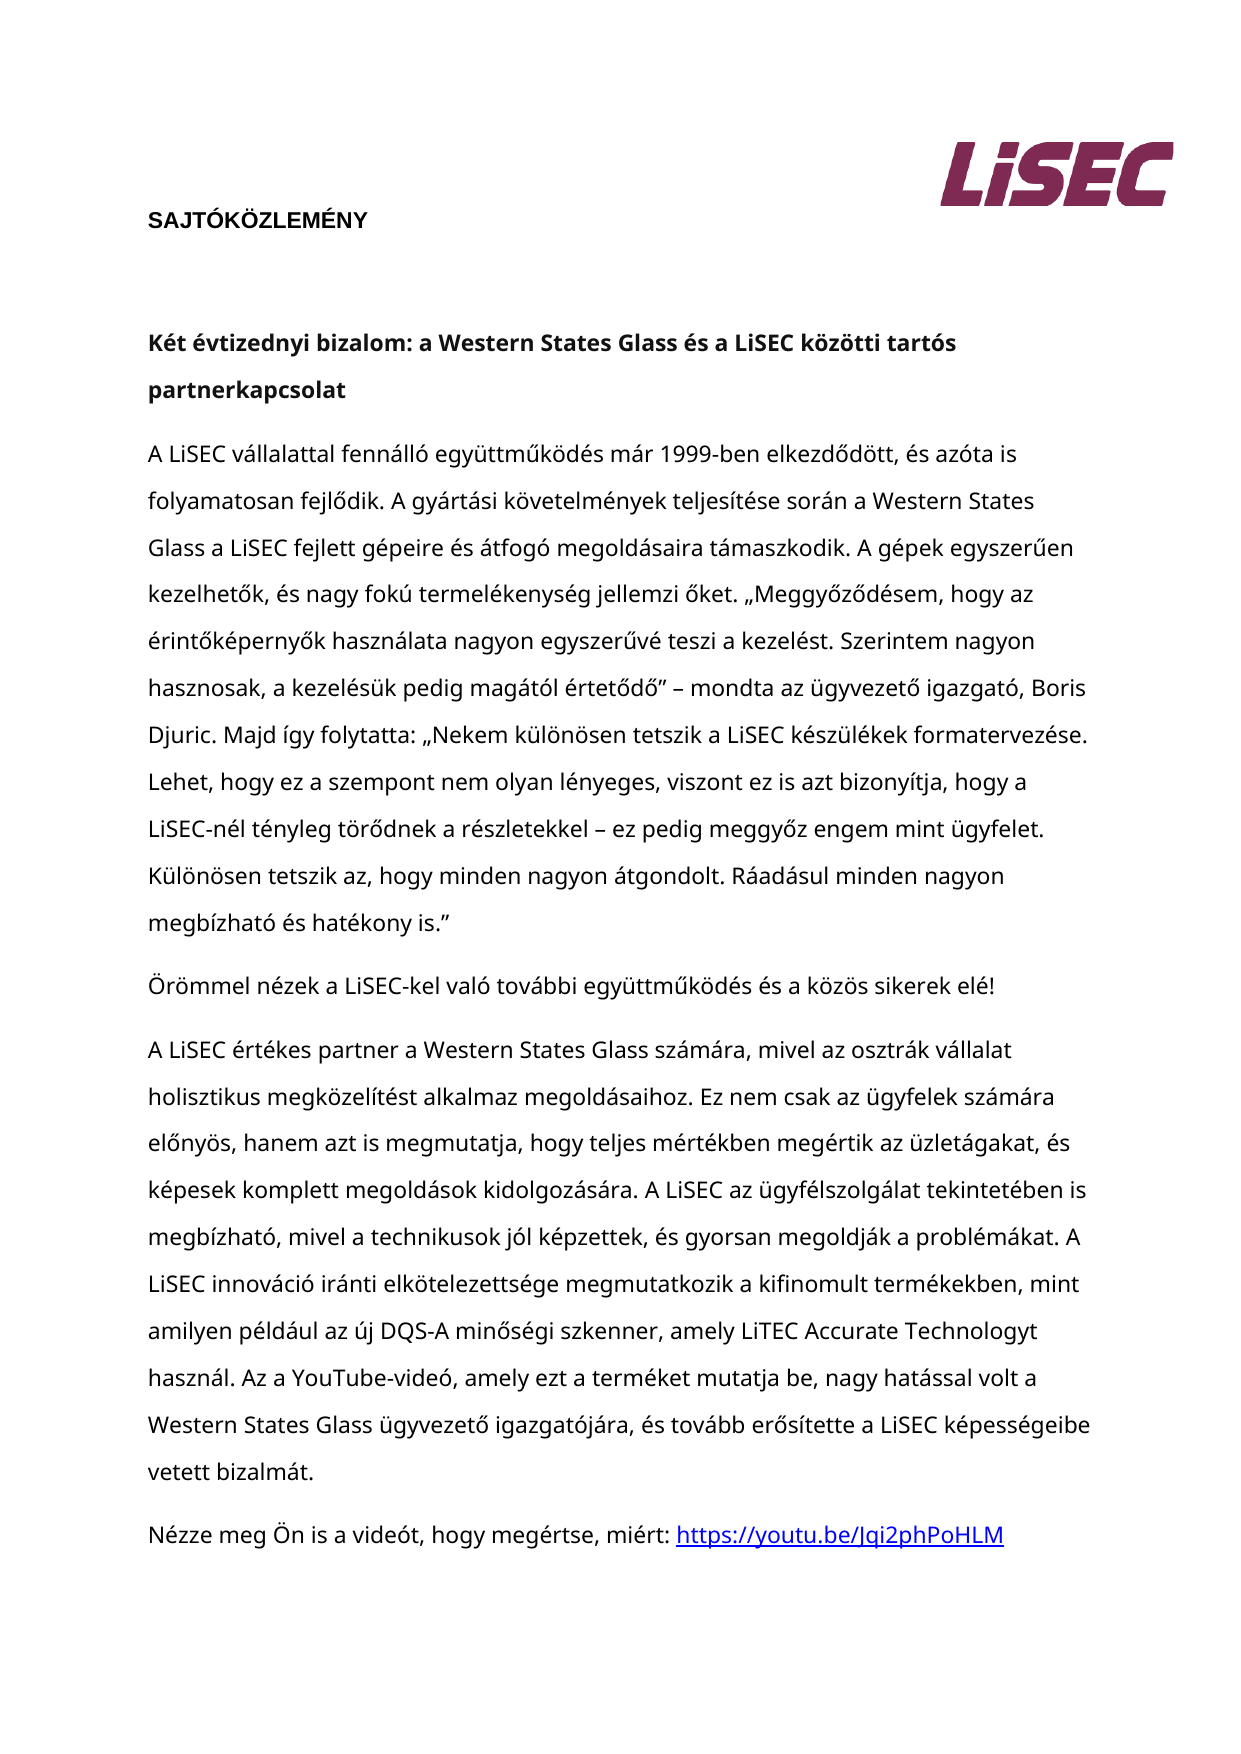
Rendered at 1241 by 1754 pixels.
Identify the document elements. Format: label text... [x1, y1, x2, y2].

text A LiSEC vállalattal fennálló együttműködés már 1999-ben elkezdődött, és azóta is folyamatosan fejlődik. A gyártási követelmények teljesítése során a Western States Glass a LiSEC fejlett gépeire és átfogó megoldásaira támaszkodik. A gépek egyszerűen kezelhetők, és nagy fokú termelékenység jellemzi őket. „Meggyőződésem, hogy az érintőképernyők használata nagyon egyszerűvé teszi a kezelést. Szerintem nagyon hasznosak, a kezelésük pedig magától értetődő” – mondta az ügyvezető igazgató, Boris Djuric. Majd így folytatta: „Nekem különösen tetszik a LiSEC készülékek formatervezése. Lehet, hogy ez a szempont nem olyan lényeges, viszont ez is azt bizonyítja, hogy a LiSEC-nél tényleg törődnek a részletekkel – ez pedig meggyőz engem mint ügyfelet. Különösen tetszik az, hogy minden nagyon átgondolt. Ráadásul minden nagyon megbízható és hatékony is.” [148, 438, 1093, 938]
text A LiSEC értékes partner a Western States Glass számára, mivel az osztrák vállalat holisztikus megközelítést alkalmaz megoldásaihoz. Ez nem csak az ügyfelek számára előnyös, hanem azt is megmutatja, hogy teljes mértékben megértik az üzletágakat, és képesek komplett megoldások kidolgozására. A LiSEC az ügyfélszolgálat tekintetében is megbízható, mivel a technikusok jól képzettek, és gyorsan megoldják a problémákat. A LiSEC innováció iránti elkötelezettsége megmutatkozik a kifinomult termékekben, mint amilyen például az új DQS-A minőségi szkenner, amely LiTEC Accurate Technologyt használ. Az a YouTube-videó, amely ezt a terméket mutatja be, nagy hatással volt a Western States Glass ügyvezető igazgatójára, és tovább erősítette a LiSEC képességeibe vetett bizalmát. [148, 1034, 1093, 1487]
text Nézze meg Ön is a videót, hogy megértse, miért: https://youtu.be/Jqi2phPoHLM [148, 1519, 1093, 1550]
picture [939, 142, 1173, 205]
text Örömmel nézek a LiSEC-kel való további együttműködés és a közös sikerek elé! [148, 970, 1093, 1001]
text Két évtizednyi bizalom: a Western States Glass és a LiSEC közötti tartós partnerkapcsolat [148, 327, 1093, 406]
